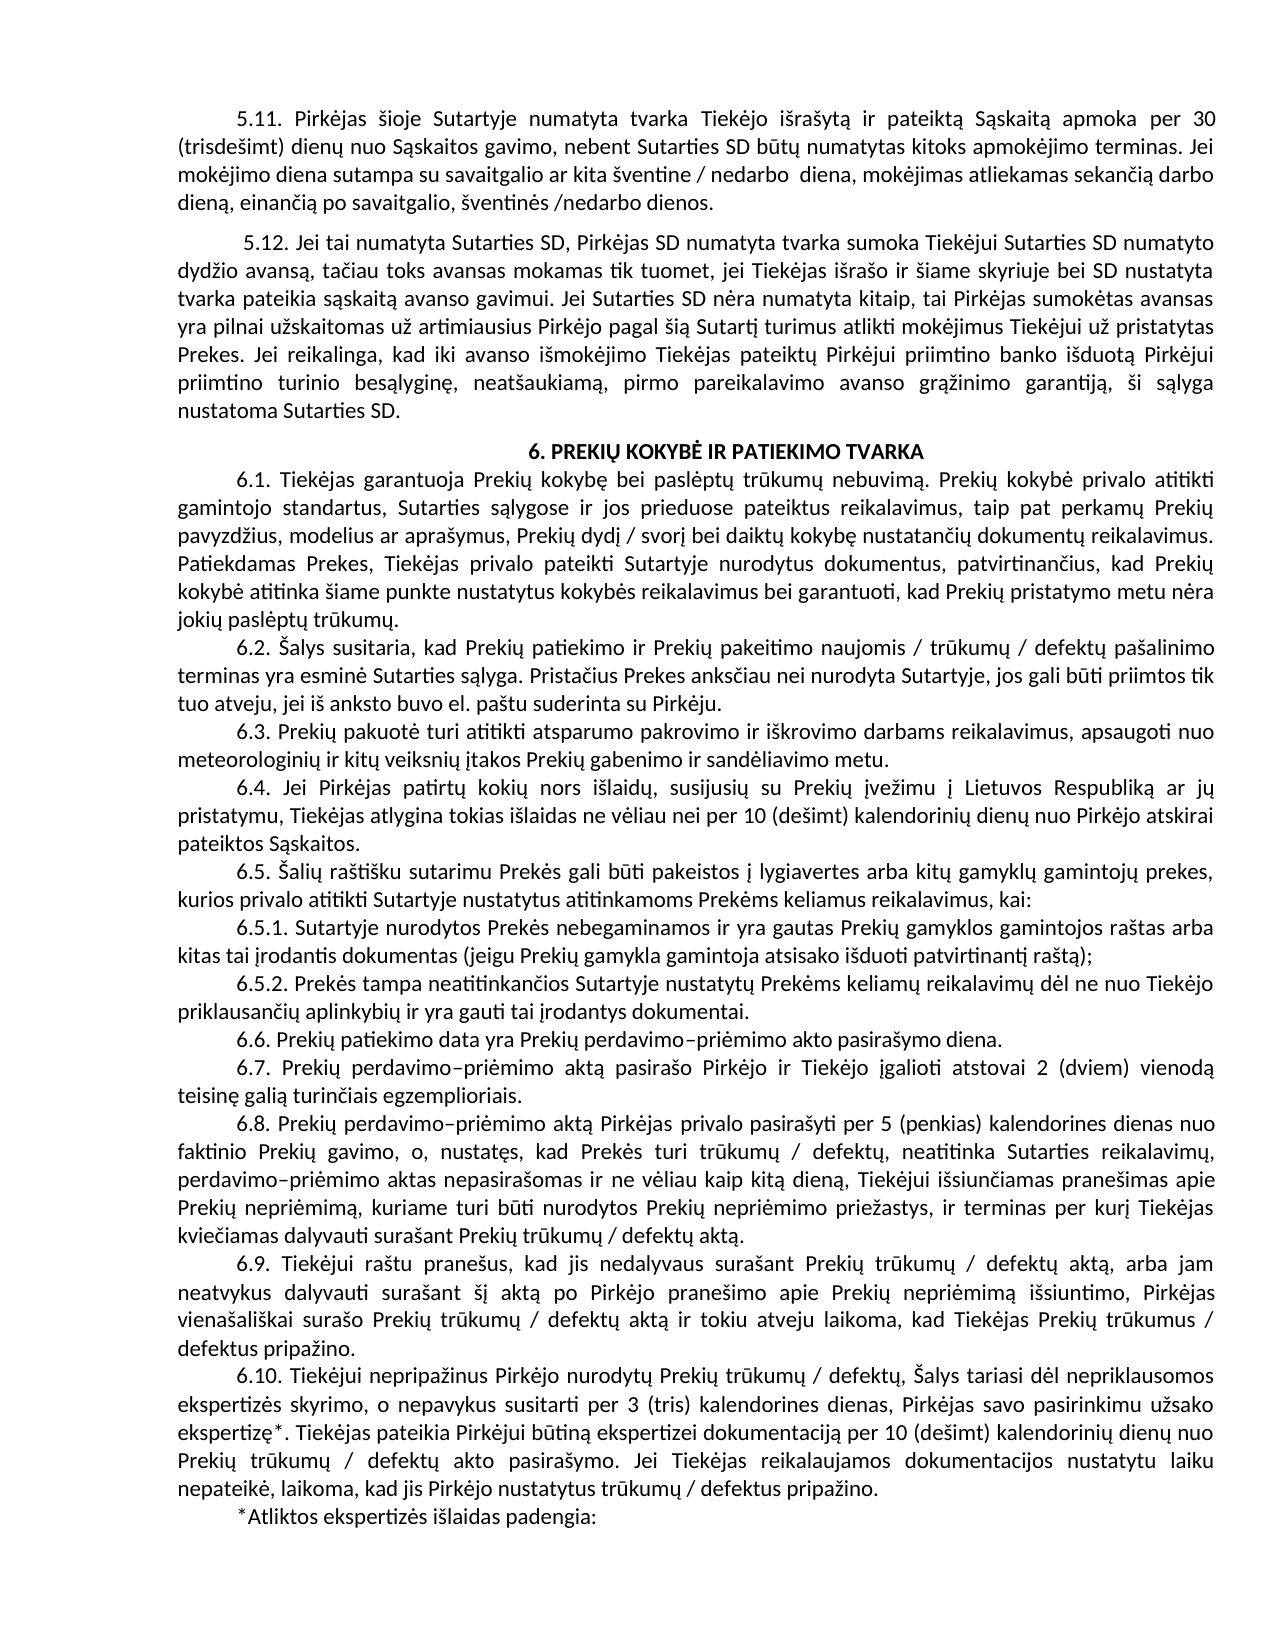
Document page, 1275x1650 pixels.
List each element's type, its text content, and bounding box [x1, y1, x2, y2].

text 6. PREKIŲ KOKYBĖ IR PATIEKIMO TVARKA [177, 437, 1216, 465]
text 6.5. Šalių raštišku sutarimu Prekės gali būti pakeistos į lygiavertes arba kitų gamyklų gamintojų prekes, kurios privalo atitikti Sutartyje nustatytus atitinkamoms Prekėms keliamus reikalavimus, kai: [177, 857, 1216, 913]
text 6.9. Tiekėjui raštu pranešus, kad jis nedalyvaus surašant Prekių trūkumų / defektų aktą, arba jam neatvykus dalyvauti surašant šį aktą po Pirkėjo pranešimo apie Prekių nepriėmimą išsiuntimo, Pirkėjas vienašališkai surašo Prekių trūkumų / defektų aktą ir tokiu atveju laikoma, kad Tiekėjas Prekių trūkumus / defektus pripažino. [177, 1249, 1216, 1362]
text 6.5.1. Sutartyje nurodytos Prekės nebegaminamos ir yra gautas Prekių gamyklos gamintojos raštas arba kitas tai įrodantis dokumentas (jeigu Prekių gamykla gamintoja atsisako išduoti patvirtinantį raštą); [177, 913, 1216, 969]
text 6.4. Jei Pirkėjas patirtų kokių nors išlaidų, susijusių su Prekių įvežimu į Lietuvos Respubliką ar jų pristatymu, Tiekėjas atlygina tokias išlaidas ne vėliau nei per 10 (dešimt) kalendorinių dienų nuo Pirkėjo atskirai pateiktos Sąskaitos. [177, 773, 1216, 857]
text 5.11. Pirkėjas šioje Sutartyje numatyta tvarka Tiekėjo išrašytą ir pateiktą Sąskaitą apmoka per 30 (trisdešimt) dienų nuo Sąskaitos gavimo, nebent Sutarties SD būtų numatytas kitoks apmokėjimo terminas. Jei mokėjimo diena sutampa su savaitgalio ar kita šventine / nedarbo diena, mokėjimas atliekamas sekančią darbo dieną, einančią po savaitgalio, šventinės /nedarbo dienos. [177, 104, 1216, 216]
text 6.5.2. Prekės tampa neatitinkančios Sutartyje nustatytų Prekėms keliamų reikalavimų dėl ne nuo Tiekėjo priklausančių aplinkybių ir yra gauti tai įrodantys dokumentai. [177, 969, 1216, 1025]
text 6.8. Prekių perdavimo–priėmimo aktą Pirkėjas privalo pasirašyti per 5 (penkias) kalendorines dienas nuo faktinio Prekių gavimo, o, nustatęs, kad Prekės turi trūkumų / defektų, neatitinka Sutarties reikalavimų, perdavimo–priėmimo aktas nepasirašomas ir ne vėliau kaip kitą dieną, Tiekėjui išsiunčiamas pranešimas apie Prekių nepriėmimą, kuriame turi būti nurodytos Prekių nepriėmimo priežastys, ir terminas per kurį Tiekėjas kviečiamas dalyvauti surašant Prekių trūkumų / defektų aktą. [177, 1109, 1216, 1249]
text 6.1. Tiekėjas garantuoja Prekių kokybę bei paslėptų trūkumų nebuvimą. Prekių kokybė privalo atitikti gamintojo standartus, Sutarties sąlygose ir jos prieduose pateiktus reikalavimus, taip pat perkamų Prekių pavyzdžius, modelius ar aprašymus, Prekių dydį / svorį bei daiktų kokybę nustatančių dokumentų reikalavimus. Patiekdamas Prekes, Tiekėjas privalo pateikti Sutartyje nurodytus dokumentus, patvirtinančius, kad Prekių kokybė atitinka šiame punkte nustatytus kokybės reikalavimus bei garantuoti, kad Prekių pristatymo metu nėra jokių paslėptų trūkumų. [177, 465, 1216, 633]
text 6.10. Tiekėjui nepripažinus Pirkėjo nurodytų Prekių trūkumų / defektų, Šalys tariasi dėl nepriklausomos ekspertizės skyrimo, o nepavykus susitarti per 3 (tris) kalendorines dienas, Pirkėjas savo pasirinkimu užsako ekspertizę*. Tiekėjas pateikia Pirkėjui būtiną ekspertizei dokumentaciją per 10 (dešimt) kalendorinių dienų nuo Prekių trūkumų / defektų akto pasirašymo. Jei Tiekėjas reikalaujamos dokumentacijos nustatytu laiku nepateikė, laikoma, kad jis Pirkėjo nustatytus trūkumų / defektus pripažino. [177, 1362, 1216, 1502]
text 6.2. Šalys susitaria, kad Prekių patiekimo ir Prekių pakeitimo naujomis / trūkumų / defektų pašalinimo terminas yra esminė Sutarties sąlyga. Pristačius Prekes anksčiau nei nurodyta Sutartyje, jos gali būti priimtos tik tuo atveju, jei iš anksto buvo el. paštu suderinta su Pirkėju. [177, 633, 1216, 717]
text *Atliktos ekspertizės išlaidas padengia: [177, 1502, 1216, 1530]
text 5.12. Jei tai numatyta Sutarties SD, Pirkėjas SD numatyta tvarka sumoka Tiekėjui Sutarties SD numatyto dydžio avansą, tačiau toks avansas mokamas tik tuomet, jei Tiekėjas išrašo ir šiame skyriuje bei SD nustatyta tvarka pateikia sąskaitą avanso gavimui. Jei Sutarties SD nėra numatyta kitaip, tai Pirkėjas sumokėtas avansas yra pilnai užskaitomas už artimiausius Pirkėjo pagal šią Sutartį turimus atlikti mokėjimus Tiekėjui už pristatytas Prekes. Jei reikalinga, kad iki avanso išmokėjimo Tiekėjas pateiktų Pirkėjui priimtino banko išduotą Pirkėjui priimtino turinio besąlyginę, neatšaukiamą, pirmo pareikalavimo avanso grąžinimo garantiją, ši sąlyga nustatoma Sutarties SD. [177, 228, 1216, 424]
text 6.3. Prekių pakuotė turi atitikti atsparumo pakrovimo ir iškrovimo darbams reikalavimus, apsaugoti nuo meteorologinių ir kitų veiksnių įtakos Prekių gabenimo ir sandėliavimo metu. [177, 717, 1216, 773]
text 6.7. Prekių perdavimo–priėmimo aktą pasirašo Pirkėjo ir Tiekėjo įgalioti atstovai 2 (dviem) vienodą teisinę galią turinčiais egzemplioriais. [177, 1053, 1216, 1109]
text 6.6. Prekių patiekimo data yra Prekių perdavimo–priėmimo akto pasirašymo diena. [177, 1025, 1216, 1053]
